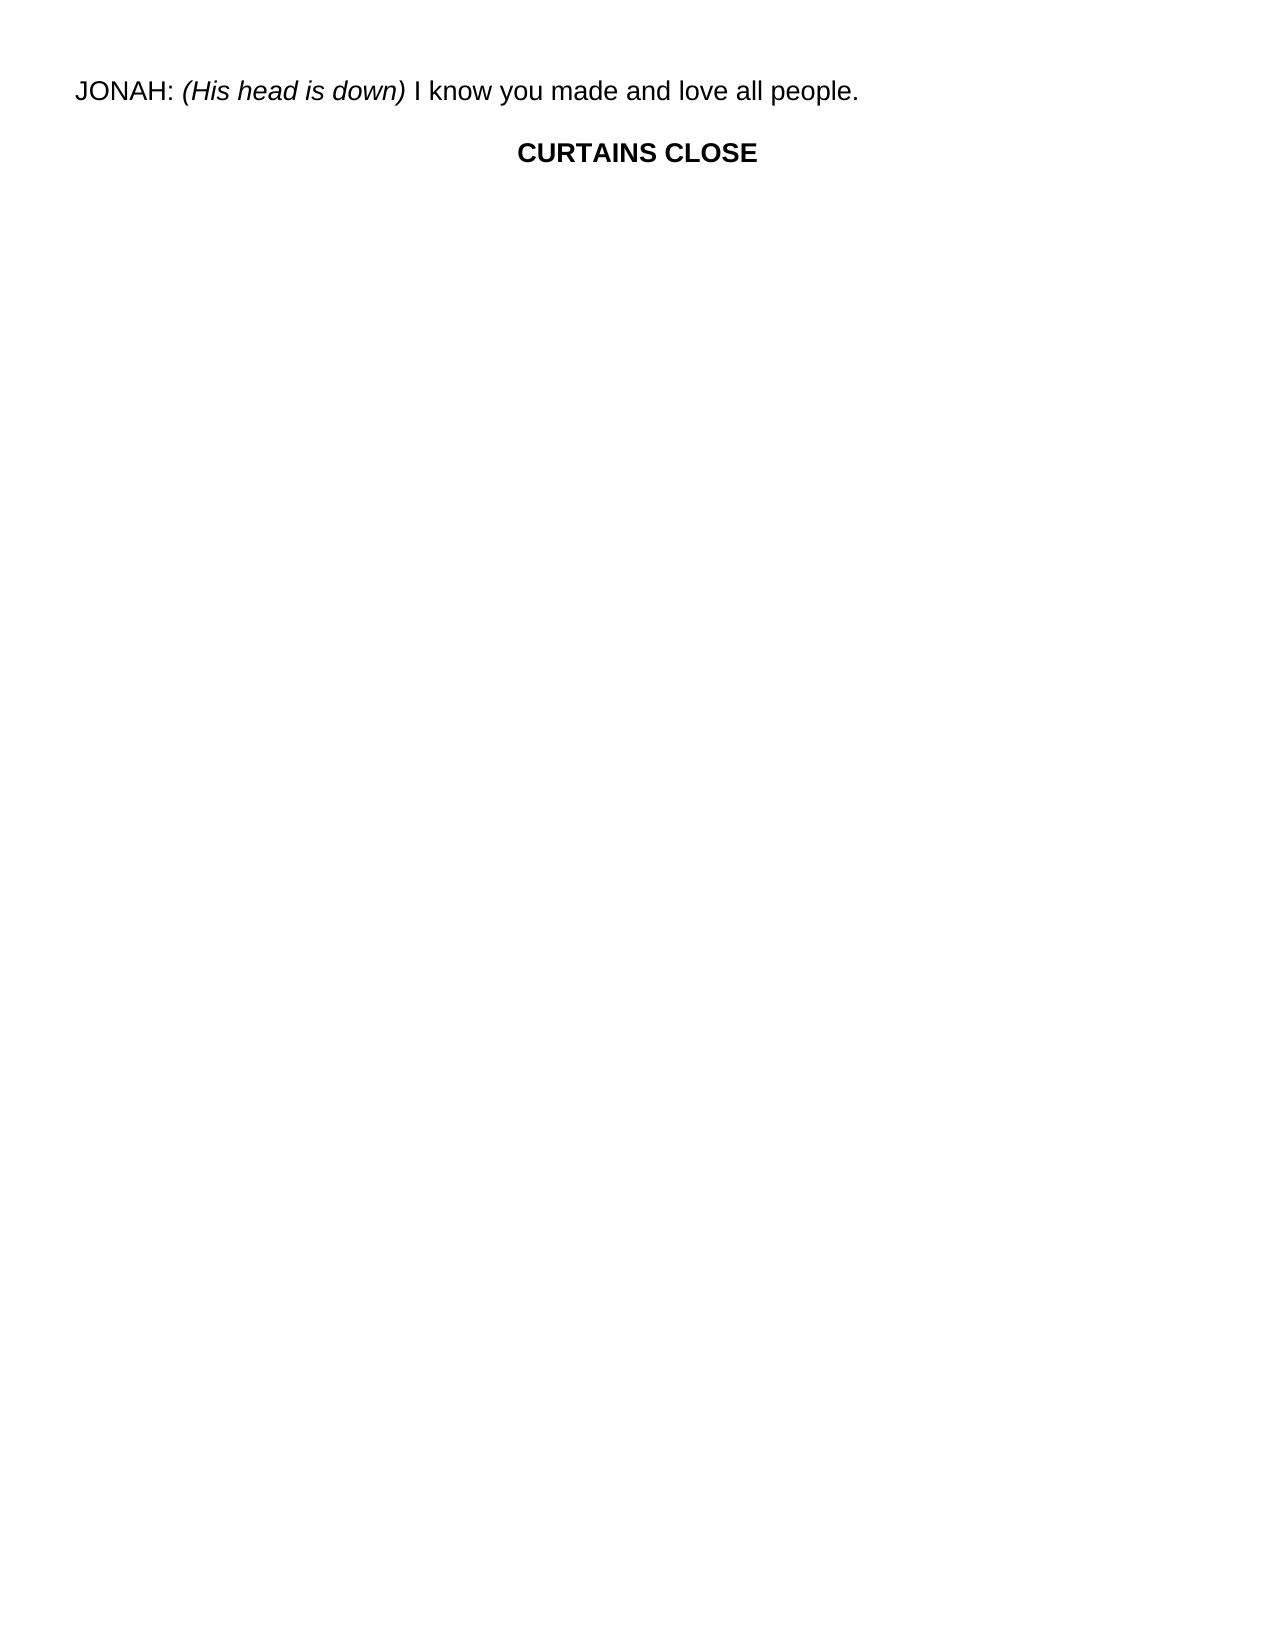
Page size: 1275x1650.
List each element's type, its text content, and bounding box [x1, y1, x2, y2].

text JONAH: (His head is down) I know you made and love all people. [75, 75, 1200, 106]
text CURTAINS CLOSE [75, 137, 1200, 169]
